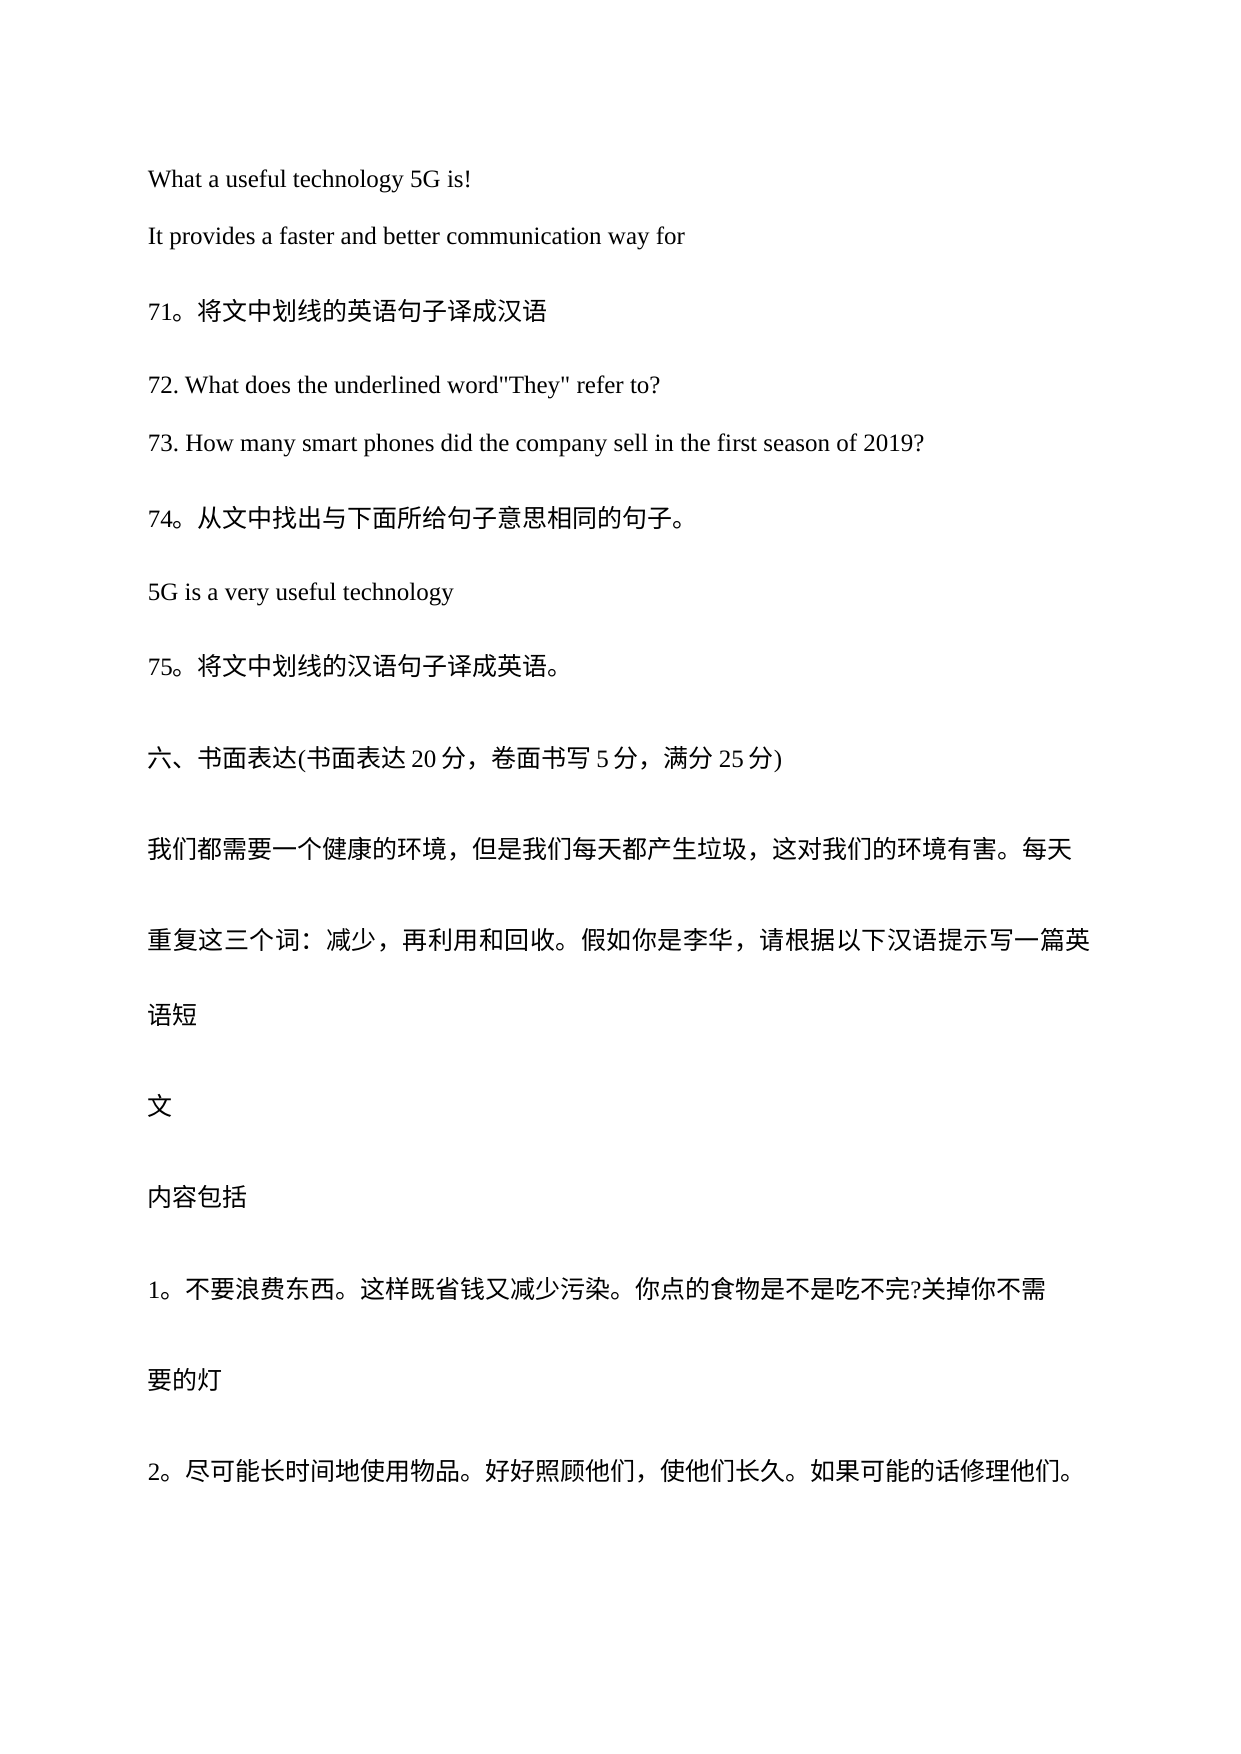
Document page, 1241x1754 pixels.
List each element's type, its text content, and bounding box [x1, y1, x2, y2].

text 2。尽可能长时间地使用物品。好好照顾他们，使他们长久。如果可能的话修理他们。 [148, 1437, 1092, 1502]
text 5G is a very useful technology [148, 575, 1092, 607]
text 文 [148, 1072, 1092, 1137]
text 72. What does the underlined word"They" refer to? [148, 368, 1092, 401]
text 1。不要浪费东西。这样既省钱又减少污染。你点的食物是不是吃不完?关掉你不需 [148, 1255, 1092, 1320]
text 我们都需要一个健康的环境，但是我们每天都产生垃圾，这对我们的环境有害。每天 [148, 815, 1092, 880]
text What a useful technology 5G is! [148, 162, 1092, 194]
text It provides a faster and better communication way for [148, 219, 1092, 252]
text 六、书面表达(书面表达20分，卷面书写5分，满分25分) [148, 724, 1092, 789]
text 71。将文中划线的英语句子译成汉语 [148, 277, 1092, 342]
text 75。将文中划线的汉语句子译成英语。 [148, 632, 1092, 697]
text 要的灯 [148, 1346, 1092, 1411]
text 内容包括 [148, 1163, 1092, 1228]
text 重复这三个词：减少，再利用和回收。假如你是李华，请根据以下汉语提示写一篇英语短 [148, 906, 1092, 1046]
text 74。从文中找出与下面所给句子意思相同的句子。 [148, 484, 1092, 549]
text 73. How many smart phones did the company sell in the first season of 2019? [148, 426, 1092, 458]
